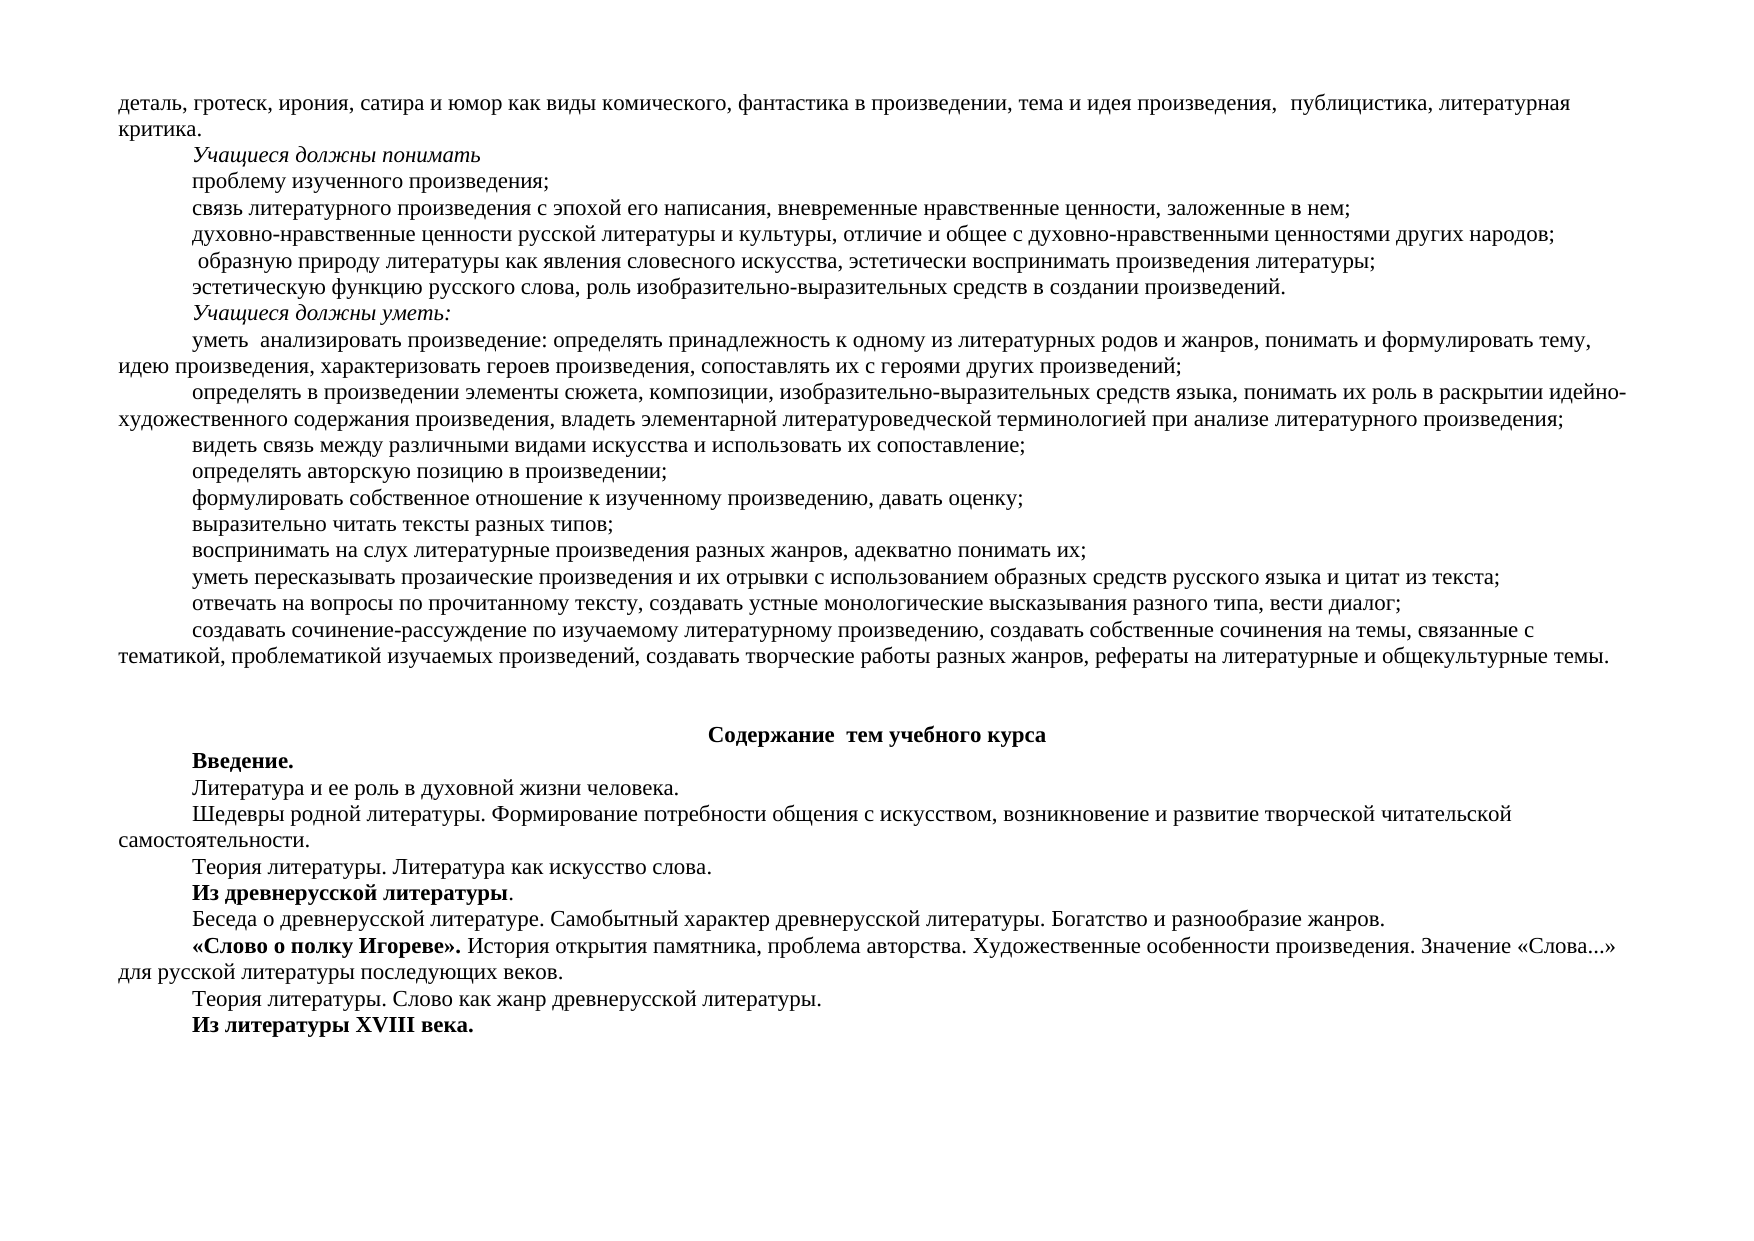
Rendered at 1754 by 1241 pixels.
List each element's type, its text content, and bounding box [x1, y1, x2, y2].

text духовно-нравственные ценности русской литературы и культуры, отличие и общее с духовно-нравственными ценностями других народов; [118, 220, 1636, 247]
text эстетическую функцию русского слова, роль изобразительно-выразительных средств в создании произведений. [118, 273, 1636, 299]
text Шедевры родной литературы. Формирование потребности общения с искусством, возникновение и развитие творческой читательской самостоятельности. [118, 800, 1636, 853]
text Из литературы XVIII века. [118, 1011, 1636, 1037]
text Теория литературы. Литература как искусство слова. [118, 853, 1636, 879]
text формулировать собственное отношение к изученному произведению, давать оценку; [118, 484, 1636, 510]
text связь литературного произведения с эпохой его написания, вневременные нравственные ценности, заложенные в нем; [118, 194, 1636, 220]
text Беседа о древнерусской литературе. Самобытный характер древнерусской литературы. Богатство и разнообразие жанров. [118, 906, 1636, 932]
text Содержание тем учебного курса [118, 721, 1636, 747]
text определять в произведении элементы сюжета, композиции, изобразительно-выразительных средств языка, понимать их роль в раскрытии идейно-художественного содержания произведения, владеть элементарной литературоведческой терминологией при анализе литературного произведения; [118, 378, 1636, 431]
text воспринимать на слух литературные произведения разных жанров, адекватно понимать их; [118, 537, 1636, 563]
text создавать сочинение-рассуждение по изучаемому литературному произведению, создавать собственные сочинения на темы, связанные с тематикой, проблематикой изучаемых произведений, создавать творческие работы разных жанров, рефераты на литературные и общекультурные темы. [118, 616, 1636, 668]
text Теория литературы. Слово как жанр древнерусской литературы. [118, 984, 1636, 1011]
text отвечать на вопросы по прочитанному тексту, создавать устные монологические высказывания разного типа, вести диалог; [118, 589, 1636, 616]
text уметь пересказывать прозаические произведения и их отрывки с использованием образных средств русского языка и цитат из текста; [118, 563, 1636, 589]
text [118, 88, 1636, 141]
text проблему изученного произведения; [118, 168, 1636, 194]
text определять авторскую позицию в произведении; [118, 457, 1636, 484]
text «Слово о полку Игореве». История открытия памятника, проблема авторства. Художественные особенности произведения. Значение «Слова...» для русской литературы последующих веков. [118, 932, 1636, 984]
text Введение. [118, 747, 1636, 774]
text Литература и ее роль в духовной жизни человека. [118, 774, 1636, 800]
text видеть связь между различными видами искусства и использовать их сопоставление; [118, 431, 1636, 457]
text образную природу литературы как явления словесного искусства, эстетически воспринимать произведения литературы; [118, 247, 1636, 273]
text Учащиеся должны понимать [118, 141, 1636, 168]
text уметь анализировать произведение: определять принадлежность к одному из литературных родов и жанров, понимать и формулировать тему, идею произведения, характеризовать героев произведения, сопоставлять их с героями других произведений; [118, 326, 1636, 378]
text Из древнерусской литературы. [118, 879, 1636, 906]
text Учащиеся должны уметь: [118, 299, 1636, 326]
text выразительно читать тексты разных типов; [118, 510, 1636, 537]
